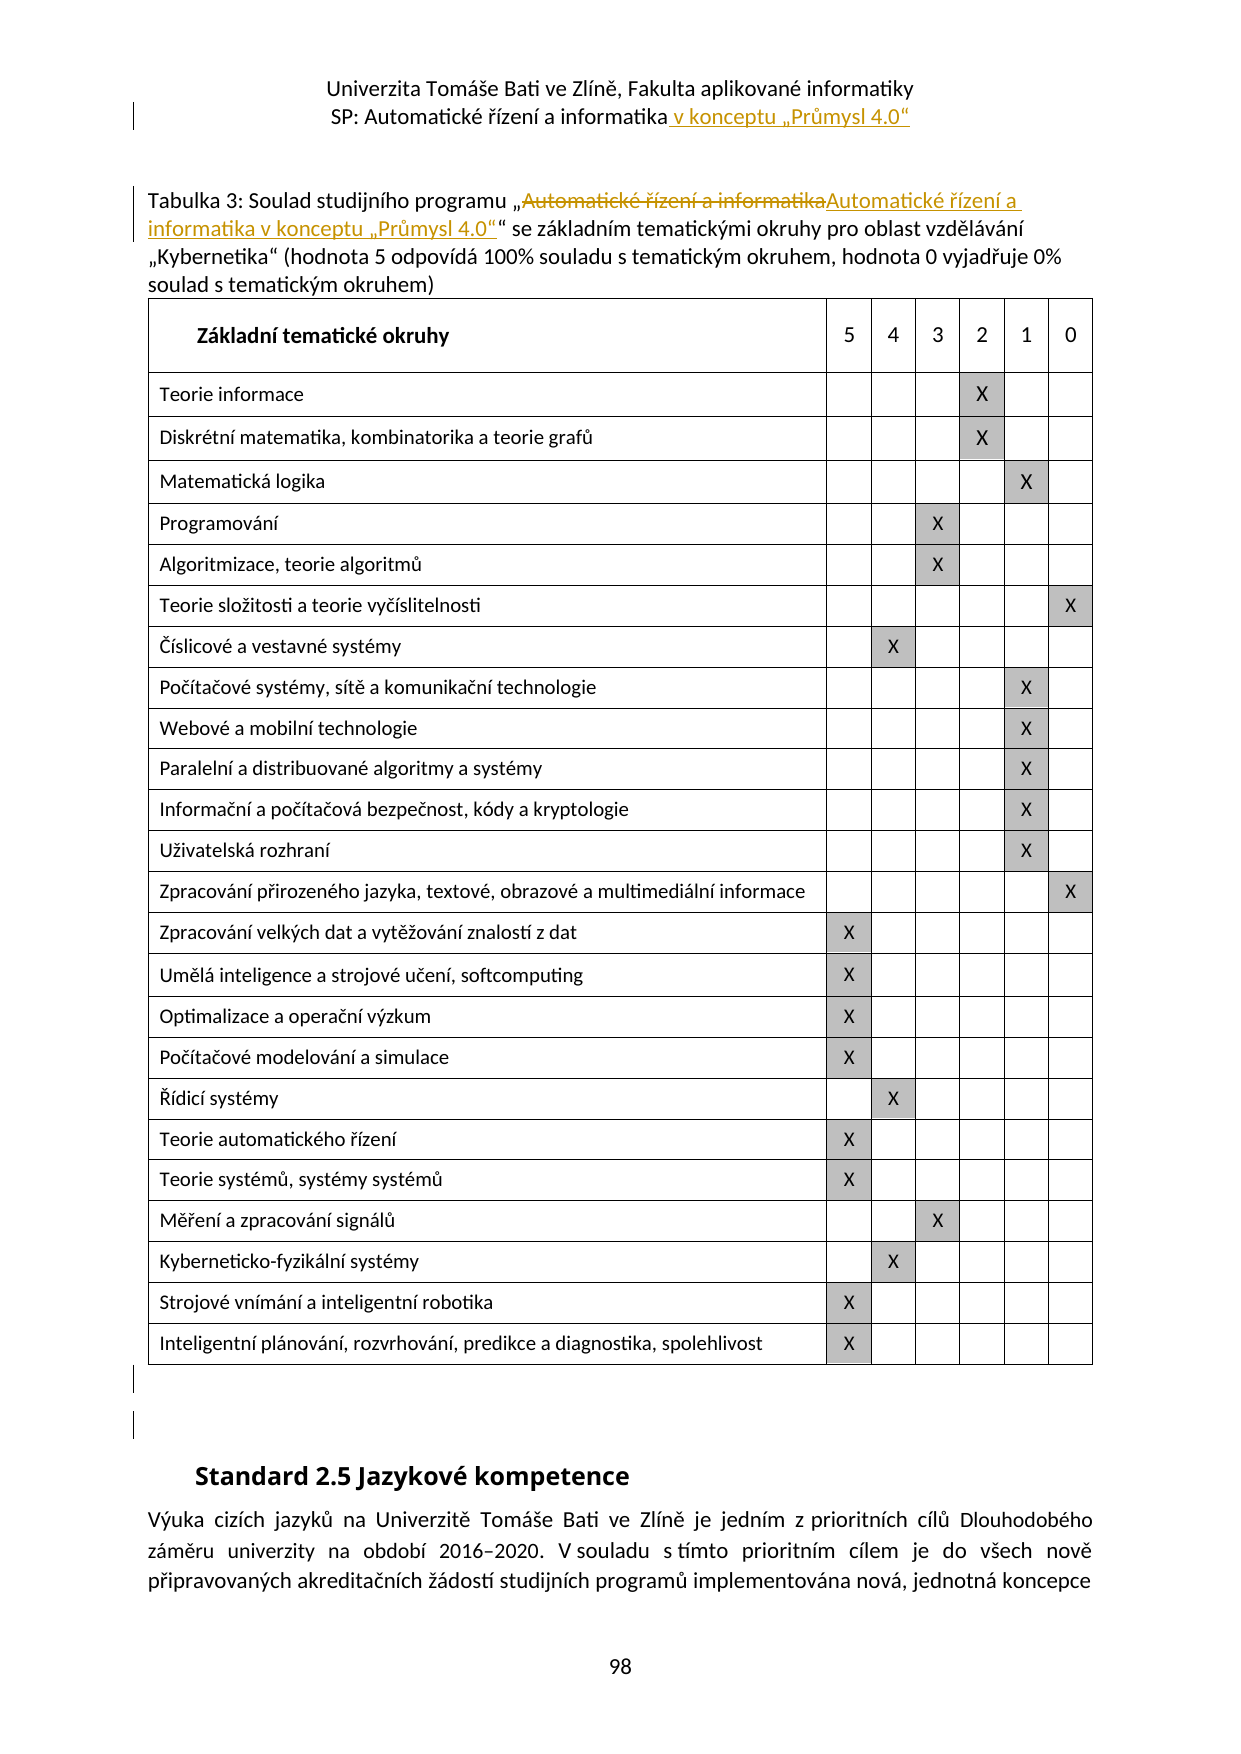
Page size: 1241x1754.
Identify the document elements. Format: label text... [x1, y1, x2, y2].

table_cell Počítačové modelování a simulace [149, 1038, 826, 1078]
table_cell [1049, 1283, 1092, 1323]
table_cell [960, 913, 1004, 952]
table_cell [916, 1324, 959, 1363]
table_cell [960, 1242, 1004, 1282]
table_cell Měření a zpracování signálů [149, 1201, 826, 1241]
table_cell [916, 586, 959, 626]
table_cell [827, 709, 871, 748]
table_cell [960, 749, 1004, 789]
table_cell Umělá inteligence a strojové učení, softcomputing [149, 954, 826, 996]
table_cell [1049, 749, 1092, 789]
table_cell X [916, 1201, 959, 1241]
table_cell [872, 997, 915, 1037]
table_cell [1049, 997, 1092, 1037]
table_cell [916, 461, 959, 503]
table_cell [872, 417, 915, 459]
table_cell [1005, 1079, 1048, 1118]
table_cell [916, 417, 959, 459]
table_cell Informační a počítačová bezpečnost, kódy a kryptologie [149, 790, 826, 830]
table_cell [872, 1038, 915, 1078]
table_cell [1005, 504, 1048, 544]
table_cell [1049, 627, 1092, 667]
table_cell [827, 461, 871, 503]
table_cell [872, 1283, 915, 1323]
table_cell [872, 913, 915, 952]
table_cell [1049, 954, 1092, 996]
table_cell [872, 545, 915, 585]
table_header 1 [1005, 299, 1048, 372]
table_cell [916, 913, 959, 952]
table_cell [827, 627, 871, 667]
table_header 5 [827, 299, 871, 372]
table_cell [827, 790, 871, 830]
table_cell Teorie systémů, systémy systémů [149, 1160, 826, 1200]
table_cell [872, 1160, 915, 1200]
table_cell [827, 1079, 871, 1118]
table_cell X [827, 1038, 871, 1078]
table_cell [960, 545, 1004, 585]
table_cell [1005, 1283, 1048, 1323]
table_cell Diskrétní matematika, kombinatorika a teorie grafů [149, 417, 826, 459]
table_cell [827, 749, 871, 789]
table_cell [1049, 1038, 1092, 1078]
table_cell Optimalizace a operační výzkum [149, 997, 826, 1037]
table_cell [1005, 1242, 1048, 1282]
table_cell [1005, 627, 1048, 667]
table_cell [1005, 417, 1048, 459]
table_cell X [827, 954, 871, 996]
table_cell X [1005, 790, 1048, 830]
table_cell [872, 586, 915, 626]
table_cell [960, 504, 1004, 544]
table_cell Zpracování přirozeného jazyka, textové, obrazové a multimediální informace [149, 872, 826, 912]
table_cell [916, 373, 959, 416]
table_cell X [827, 997, 871, 1037]
table_cell X [1005, 749, 1048, 789]
table_cell X [827, 1160, 871, 1200]
table_cell [1049, 461, 1092, 503]
table_cell [872, 1201, 915, 1241]
table_cell Programování [149, 504, 826, 544]
table_cell [872, 954, 915, 996]
table_cell [827, 1242, 871, 1282]
table_cell [1005, 872, 1048, 912]
table_header 3 [916, 299, 959, 372]
table_cell [1005, 1324, 1048, 1363]
table_cell [827, 586, 871, 626]
table_cell X [827, 913, 871, 952]
table_cell [960, 790, 1004, 830]
table_cell [1005, 997, 1048, 1037]
table_cell Teorie složitosti a teorie vyčíslitelnosti [149, 586, 826, 626]
table_cell [827, 668, 871, 707]
table_cell Teorie automatického řízení [149, 1120, 826, 1159]
table_cell [1049, 1079, 1092, 1118]
table_cell Strojové vnímání a inteligentní robotika [149, 1283, 826, 1323]
table_cell [960, 1160, 1004, 1200]
table_cell [916, 1283, 959, 1323]
table_cell [872, 709, 915, 748]
table_cell Algoritmizace, teorie algoritmů [149, 545, 826, 585]
table_cell X [960, 373, 1004, 416]
table_cell [1049, 1160, 1092, 1200]
table_cell [1049, 545, 1092, 585]
table_cell Uživatelská rozhraní [149, 831, 826, 871]
table_cell [960, 1120, 1004, 1159]
table_cell [916, 831, 959, 871]
table_cell [916, 790, 959, 830]
table_cell [872, 1120, 915, 1159]
table_cell X [916, 545, 959, 585]
table_cell Kyberneticko-fyzikální systémy [149, 1242, 826, 1282]
table_cell [960, 872, 1004, 912]
table_cell Zpracování velkých dat a vytěžování znalostí z dat [149, 913, 826, 952]
table_cell X [960, 417, 1004, 459]
table_cell [916, 749, 959, 789]
table_cell [1049, 1120, 1092, 1159]
subtitle Standard 2.5 Jazykové kompetence [195, 1458, 1093, 1492]
table_cell [960, 1038, 1004, 1078]
table_cell [1049, 913, 1092, 952]
table_cell [1049, 668, 1092, 707]
table_cell [960, 954, 1004, 996]
table_cell X [1049, 586, 1092, 626]
table_cell [1005, 1038, 1048, 1078]
table_cell [1049, 1324, 1092, 1363]
table_cell [916, 627, 959, 667]
table_cell X [872, 627, 915, 667]
table_cell [1049, 1242, 1092, 1282]
table_cell [1049, 1201, 1092, 1241]
table_cell X [1005, 668, 1048, 707]
table_cell [916, 709, 959, 748]
table_cell [960, 627, 1004, 667]
table_cell [960, 586, 1004, 626]
table_cell Číslicové a vestavné systémy [149, 627, 826, 667]
table_cell [872, 749, 915, 789]
table_cell Řídicí systémy [149, 1079, 826, 1118]
table_cell [827, 504, 871, 544]
table_header 4 [872, 299, 915, 372]
table_cell [872, 668, 915, 707]
table_cell [1049, 373, 1092, 416]
table_cell Webové a mobilní technologie [149, 709, 826, 748]
table_cell X [1049, 872, 1092, 912]
table_cell [916, 1160, 959, 1200]
table_cell [1049, 831, 1092, 871]
table_cell Paralelní a distribuované algoritmy a systémy [149, 749, 826, 789]
table_cell [960, 1201, 1004, 1241]
table_cell [916, 1079, 959, 1118]
table_cell [1005, 545, 1048, 585]
table_cell [1049, 417, 1092, 459]
table_cell [1049, 790, 1092, 830]
table_cell Matematická logika [149, 461, 826, 503]
table_cell [960, 1324, 1004, 1363]
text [148, 1506, 1093, 1594]
table_cell [1049, 709, 1092, 748]
table_cell Počítačové systémy, sítě a komunikační technologie [149, 668, 826, 707]
table_header 2 [960, 299, 1004, 372]
table_cell [872, 790, 915, 830]
table_cell X [872, 1242, 915, 1282]
table_cell Inteligentní plánování, rozvrhování, predikce a diagnostika, spolehlivost [149, 1324, 826, 1363]
table_cell [872, 831, 915, 871]
table_cell X [827, 1324, 871, 1363]
table_cell X [916, 504, 959, 544]
table_cell [1005, 586, 1048, 626]
table_cell Teorie informace [149, 373, 826, 416]
table_cell [916, 1242, 959, 1282]
table_cell [960, 997, 1004, 1037]
table_cell [827, 872, 871, 912]
table_cell [916, 997, 959, 1037]
table_cell X [872, 1079, 915, 1118]
table_cell [872, 1324, 915, 1363]
table_cell [872, 872, 915, 912]
table_cell [1005, 1201, 1048, 1241]
table_cell [1005, 954, 1048, 996]
table_cell [916, 872, 959, 912]
table_cell [960, 461, 1004, 503]
table_cell X [1005, 461, 1048, 503]
table_cell [872, 373, 915, 416]
table_cell [916, 668, 959, 707]
table_cell [960, 668, 1004, 707]
table_cell [827, 545, 871, 585]
table_cell [872, 504, 915, 544]
table_cell [960, 1283, 1004, 1323]
table_cell [916, 1038, 959, 1078]
table_cell X [827, 1120, 871, 1159]
table_cell X [1005, 709, 1048, 748]
table_cell [827, 831, 871, 871]
table_cell [960, 709, 1004, 748]
table_cell [1005, 373, 1048, 416]
table_cell [960, 1079, 1004, 1118]
table_cell [872, 461, 915, 503]
table_header 0 [1049, 299, 1092, 372]
table_header Základní tematické okruhy [149, 299, 826, 372]
table_cell [1049, 504, 1092, 544]
text Tabulka 3: Soulad studijního programu „“ se základním tematickými okruhy pro oblast vzdělávání „Kybernetika“ (hodnota 5 odpovídá 100% souladu s tematickým okruhem, hodnota 0 vyjadřuje 0% soulad s tematickým okruhem) [148, 186, 1093, 298]
table_cell [827, 373, 871, 416]
table_cell [916, 1120, 959, 1159]
table_cell [827, 417, 871, 459]
table_cell [827, 1201, 871, 1241]
table_cell [916, 954, 959, 996]
table_cell X [827, 1283, 871, 1323]
table_cell [960, 831, 1004, 871]
table_cell [1005, 1120, 1048, 1159]
table_cell [1005, 1160, 1048, 1200]
table_cell X [1005, 831, 1048, 871]
table_cell [1005, 913, 1048, 952]
